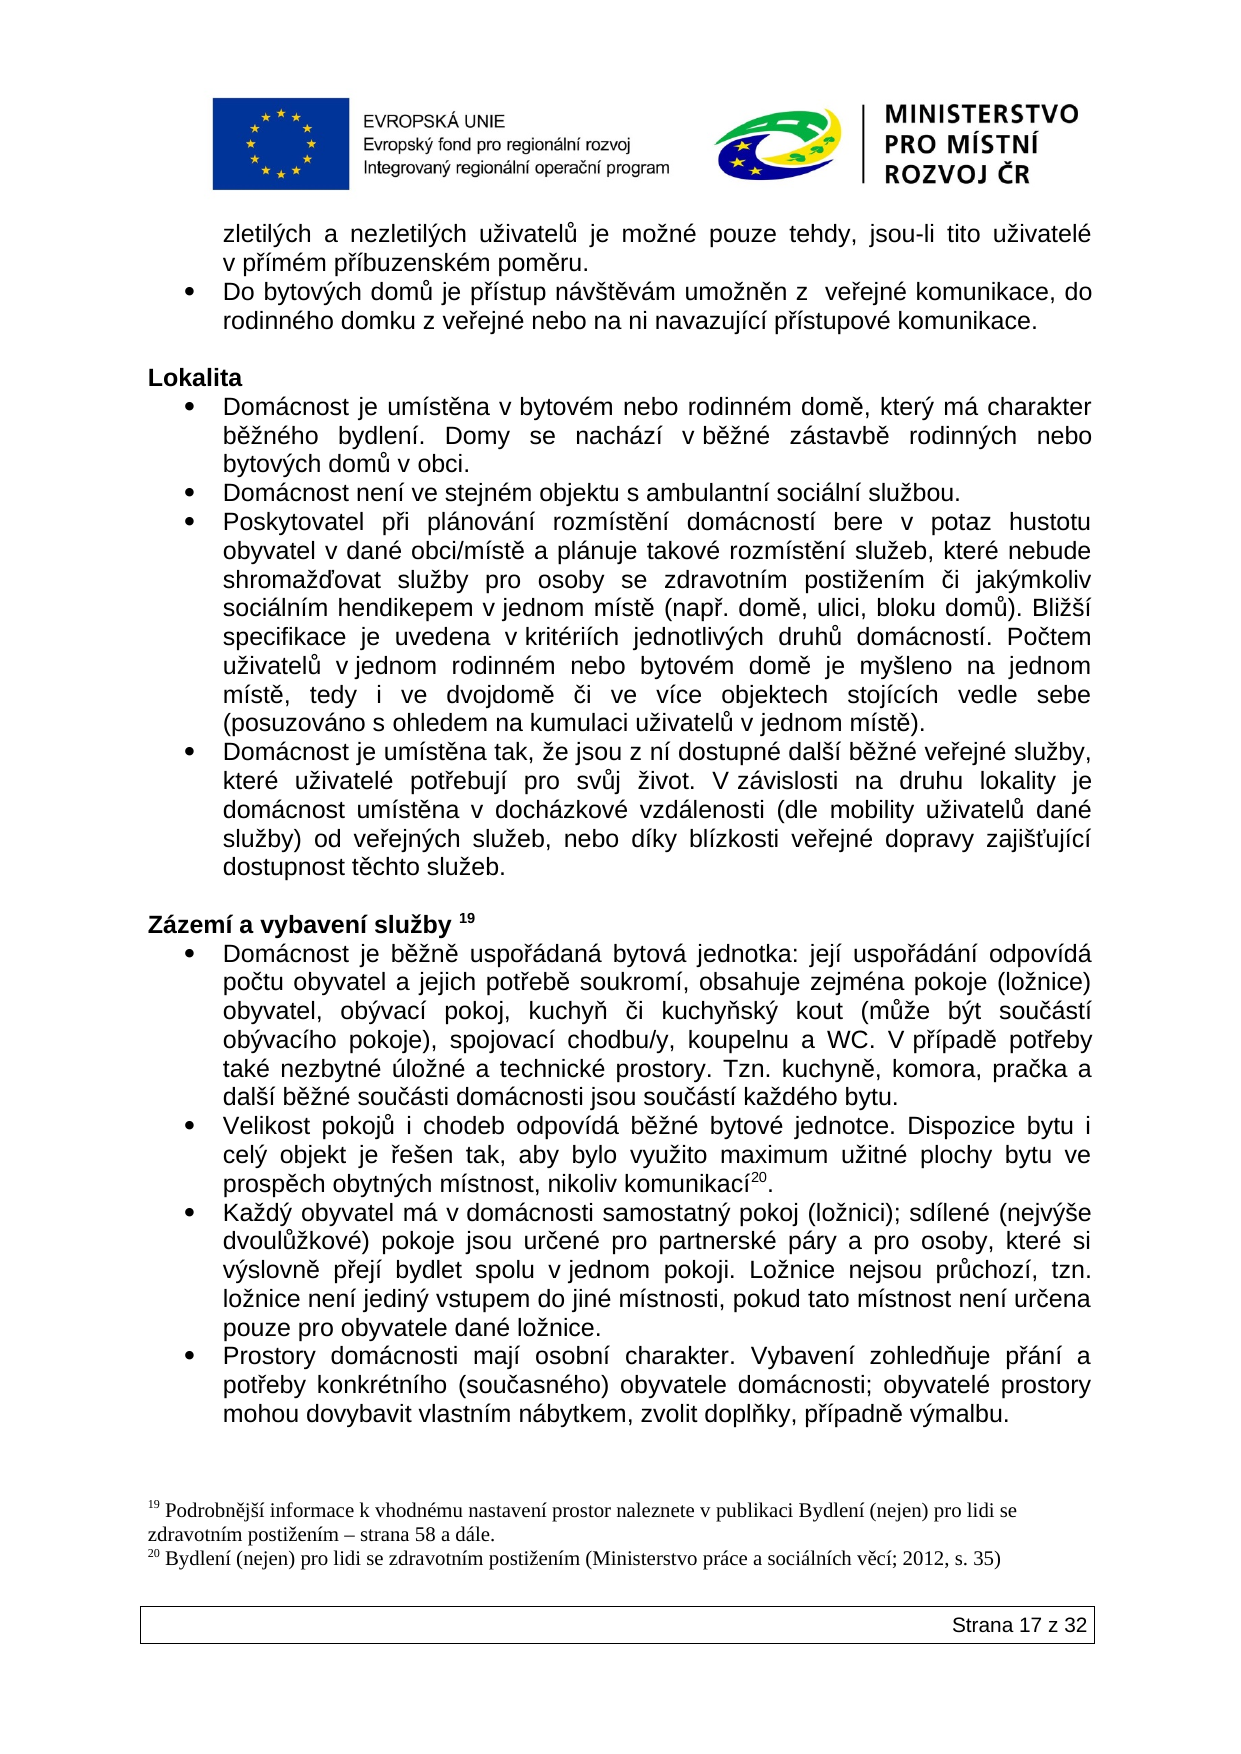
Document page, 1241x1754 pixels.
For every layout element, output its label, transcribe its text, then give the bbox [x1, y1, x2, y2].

text Zázemí a vybavení služby [148, 910, 1093, 938]
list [185, 148, 1093, 277]
list Prostory domácnosti mají osobní charakter. Vybavení zohledňuje přání a potřeby konkrétního (současného) obyvatele domácnosti; obyvatelé prostory mohou dovybavit vlastním nábytkem, zvolit doplňky, případně výmalbu. [185, 1341, 1093, 1428]
list Poskytovatel při plánování rozmístění domácností bere v potaz hustotu obyvatel v dané obci/místě a plánuje takové rozmístění služeb, které nebude shromažďovat služby pro osoby se zdravotním postižením či jakýmkoliv sociálním hendikepem v jednom místě (např. domě, ulici, bloku domů). Bližší specifikace je uvedena v kritériích jednotlivých druhů domácností. Počtem uživatelů v jednom rodinném nebo bytovém domě je myšleno na jednom místě, tedy i ve dvojdomě či ve více objektech stojících vedle sebe (posuzováno s ohledem na kumulaci uživatelů v jednom místě). [185, 507, 1093, 737]
picture [182, 67, 1108, 220]
list Domácnost je umístěna v bytovém nebo rodinném domě, který má charakter běžného bydlení. Domy se nachází v běžné zástavbě rodinných nebo bytových domů v obci. [185, 392, 1093, 478]
list Domácnost je běžně uspořádaná bytová jednotka: její uspořádání odpovídá počtu obyvatel a jejich potřebě soukromí, obsahuje zejména pokoje (ložnice) obyvatel, obývací pokoj, kuchyň či kuchyňský kout (může být součástí obývacího pokoje), spojovací chodbu/y, koupelnu a WC. V případě potřeby také nezbytné úložné a technické prostory. Tzn. kuchyně, komora, pračka a další běžné součásti domácnosti jsou součástí každého bytu. [185, 938, 1093, 1111]
list Do bytových domů je přístup návštěvám umožněn z veřejné komunikace, do rodinného domku z veřejné nebo na ni navazující přístupové komunikace. [185, 277, 1093, 334]
list Domácnost je umístěna tak, že jsou z ní dostupné další běžné veřejné služby, které uživatelé potřebují pro svůj život. V závislosti na druhu lokality je domácnost umístěna v docházkové vzdálenosti (dle mobility uživatelů dané služby) od veřejných služeb, nebo díky blízkosti veřejné dopravy zajišťující dostupnost těchto služeb. [185, 737, 1093, 881]
text Lokalita [148, 363, 1093, 392]
list Domácnost není ve stejném objektu s ambulantní sociální službou. [185, 478, 1093, 507]
list Velikost pokojů i chodeb odpovídá běžné bytové jednotce. Dispozice bytu i celý objekt je řešen tak, aby bylo využito maximum užitné plochy bytu ve prospěch obytných místnost, nikoliv komunikací. [185, 1111, 1093, 1197]
list Každý obyvatel má v domácnosti samostatný pokoj (ložnici); sdílené (nejvýše dvoulůžkové) pokoje jsou určené pro partnerské páry a pro osoby, které si výslovně přejí bydlet spolu v jednom pokoji. Ložnice nejsou průchozí, tzn. ložnice není jediný vstupem do jiné místnosti, pokud tato místnost není určena pouze pro obyvatele dané ložnice. [185, 1197, 1093, 1341]
